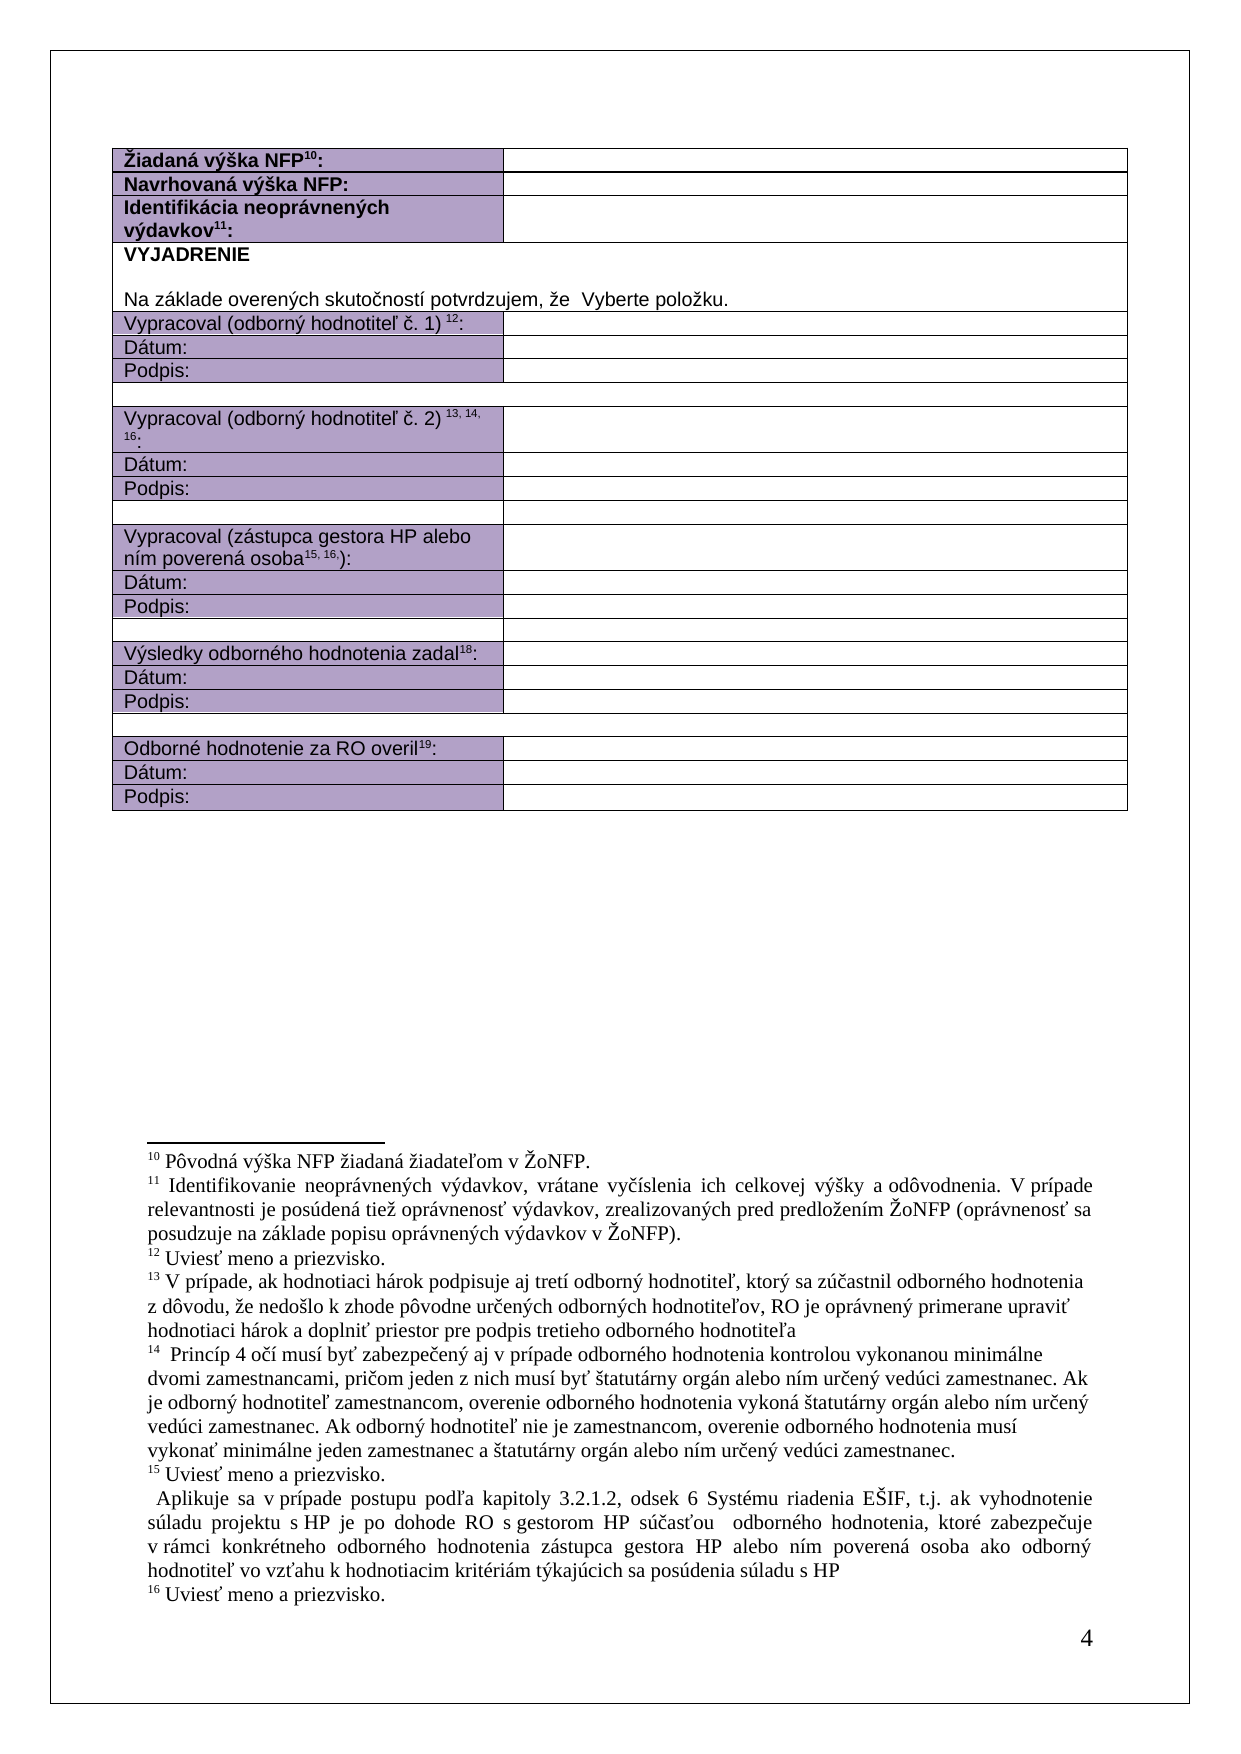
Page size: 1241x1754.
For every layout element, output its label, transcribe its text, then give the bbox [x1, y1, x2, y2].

table_cell Vypracoval (zástupca gestora HP alebo ním poverená osoba, ,): [113, 525, 503, 570]
table_cell Podpis: [113, 690, 503, 712]
table_cell Identifikácia neoprávnených výdavkov: [113, 196, 503, 242]
table_cell [504, 477, 1127, 500]
table_cell [504, 501, 1127, 523]
table_cell Odborné hodnotenie za RO overil19: [113, 737, 503, 760]
table_cell [504, 407, 1127, 452]
table_cell [113, 501, 503, 523]
table_cell [504, 312, 1127, 334]
table_cell [504, 453, 1127, 476]
table_cell Podpis: [113, 359, 503, 382]
table_cell [504, 642, 1127, 665]
table_cell [113, 383, 1127, 406]
table_cell VYJADRENIE Na základe overených skutočností potvrdzujem, že [113, 243, 1127, 311]
table_cell [504, 737, 1127, 760]
table_cell Navrhovaná výška NFP: [113, 173, 503, 195]
table_cell [504, 690, 1127, 712]
table_cell [504, 336, 1127, 358]
table_cell [504, 359, 1127, 382]
table_cell [504, 619, 1127, 641]
table_cell [504, 149, 1127, 171]
table_cell Žiadaná výška NFP: [113, 149, 503, 171]
table_cell Dátum: [113, 336, 503, 358]
table_cell [504, 525, 1127, 570]
table_cell [113, 714, 1127, 736]
table_cell Podpis: [113, 595, 503, 617]
table_cell [504, 571, 1127, 594]
table_cell Výsledky odborného hodnotenia zadal18: [113, 642, 503, 665]
table_cell Dátum: [113, 666, 503, 689]
table_cell Vypracoval (odborný hodnotiteľ č. 1) : [113, 312, 503, 334]
table_cell Vypracoval (odborný hodnotiteľ č. 2) , , 16: [113, 407, 503, 452]
table_cell Podpis: [113, 785, 503, 810]
table_cell Podpis: [113, 477, 503, 500]
table_cell Dátum: [113, 761, 503, 784]
table_cell [504, 761, 1127, 784]
table_cell Dátum: [113, 571, 503, 594]
table_cell [113, 619, 503, 641]
table_cell [504, 173, 1127, 195]
table_cell [504, 785, 1127, 810]
table_cell [504, 196, 1127, 242]
table_cell [504, 666, 1127, 689]
table_cell [504, 595, 1127, 617]
table_cell Dátum: [113, 453, 503, 476]
